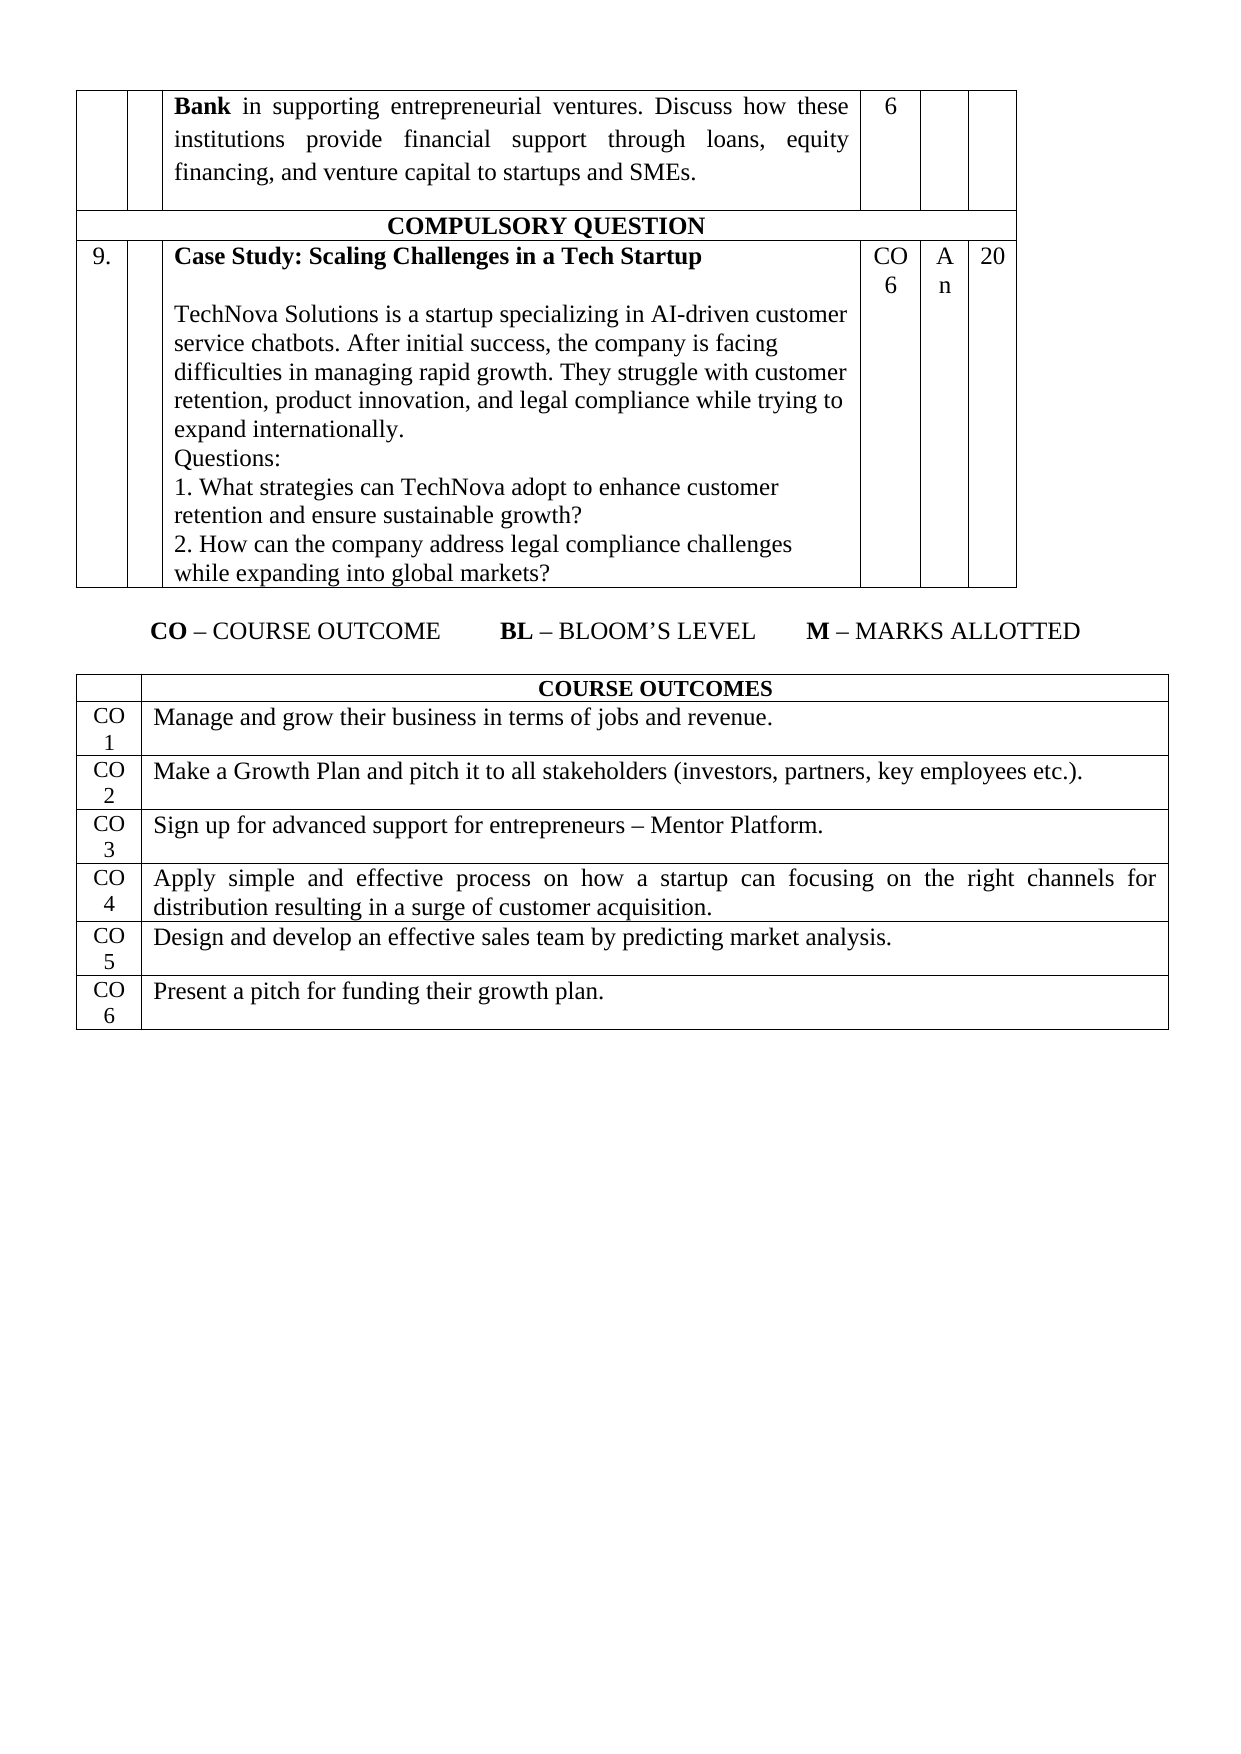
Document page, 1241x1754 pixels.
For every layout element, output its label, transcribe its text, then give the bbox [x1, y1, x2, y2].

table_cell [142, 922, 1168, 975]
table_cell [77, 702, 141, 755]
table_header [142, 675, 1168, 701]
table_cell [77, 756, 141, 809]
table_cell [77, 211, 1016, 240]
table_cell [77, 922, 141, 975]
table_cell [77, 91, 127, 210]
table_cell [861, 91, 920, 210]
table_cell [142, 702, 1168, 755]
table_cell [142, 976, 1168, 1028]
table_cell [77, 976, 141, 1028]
text CO – COURSE OUTCOME BL – BLOOM’S LEVEL M – MARKS ALLOTTED [150, 616, 1090, 645]
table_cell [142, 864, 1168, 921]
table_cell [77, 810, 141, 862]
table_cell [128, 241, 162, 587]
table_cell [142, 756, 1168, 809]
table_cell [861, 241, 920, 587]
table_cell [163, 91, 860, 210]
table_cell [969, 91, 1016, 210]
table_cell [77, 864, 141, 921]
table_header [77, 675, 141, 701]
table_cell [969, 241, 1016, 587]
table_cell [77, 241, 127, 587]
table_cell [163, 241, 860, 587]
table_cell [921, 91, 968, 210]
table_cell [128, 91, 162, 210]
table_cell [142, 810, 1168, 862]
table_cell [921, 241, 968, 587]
